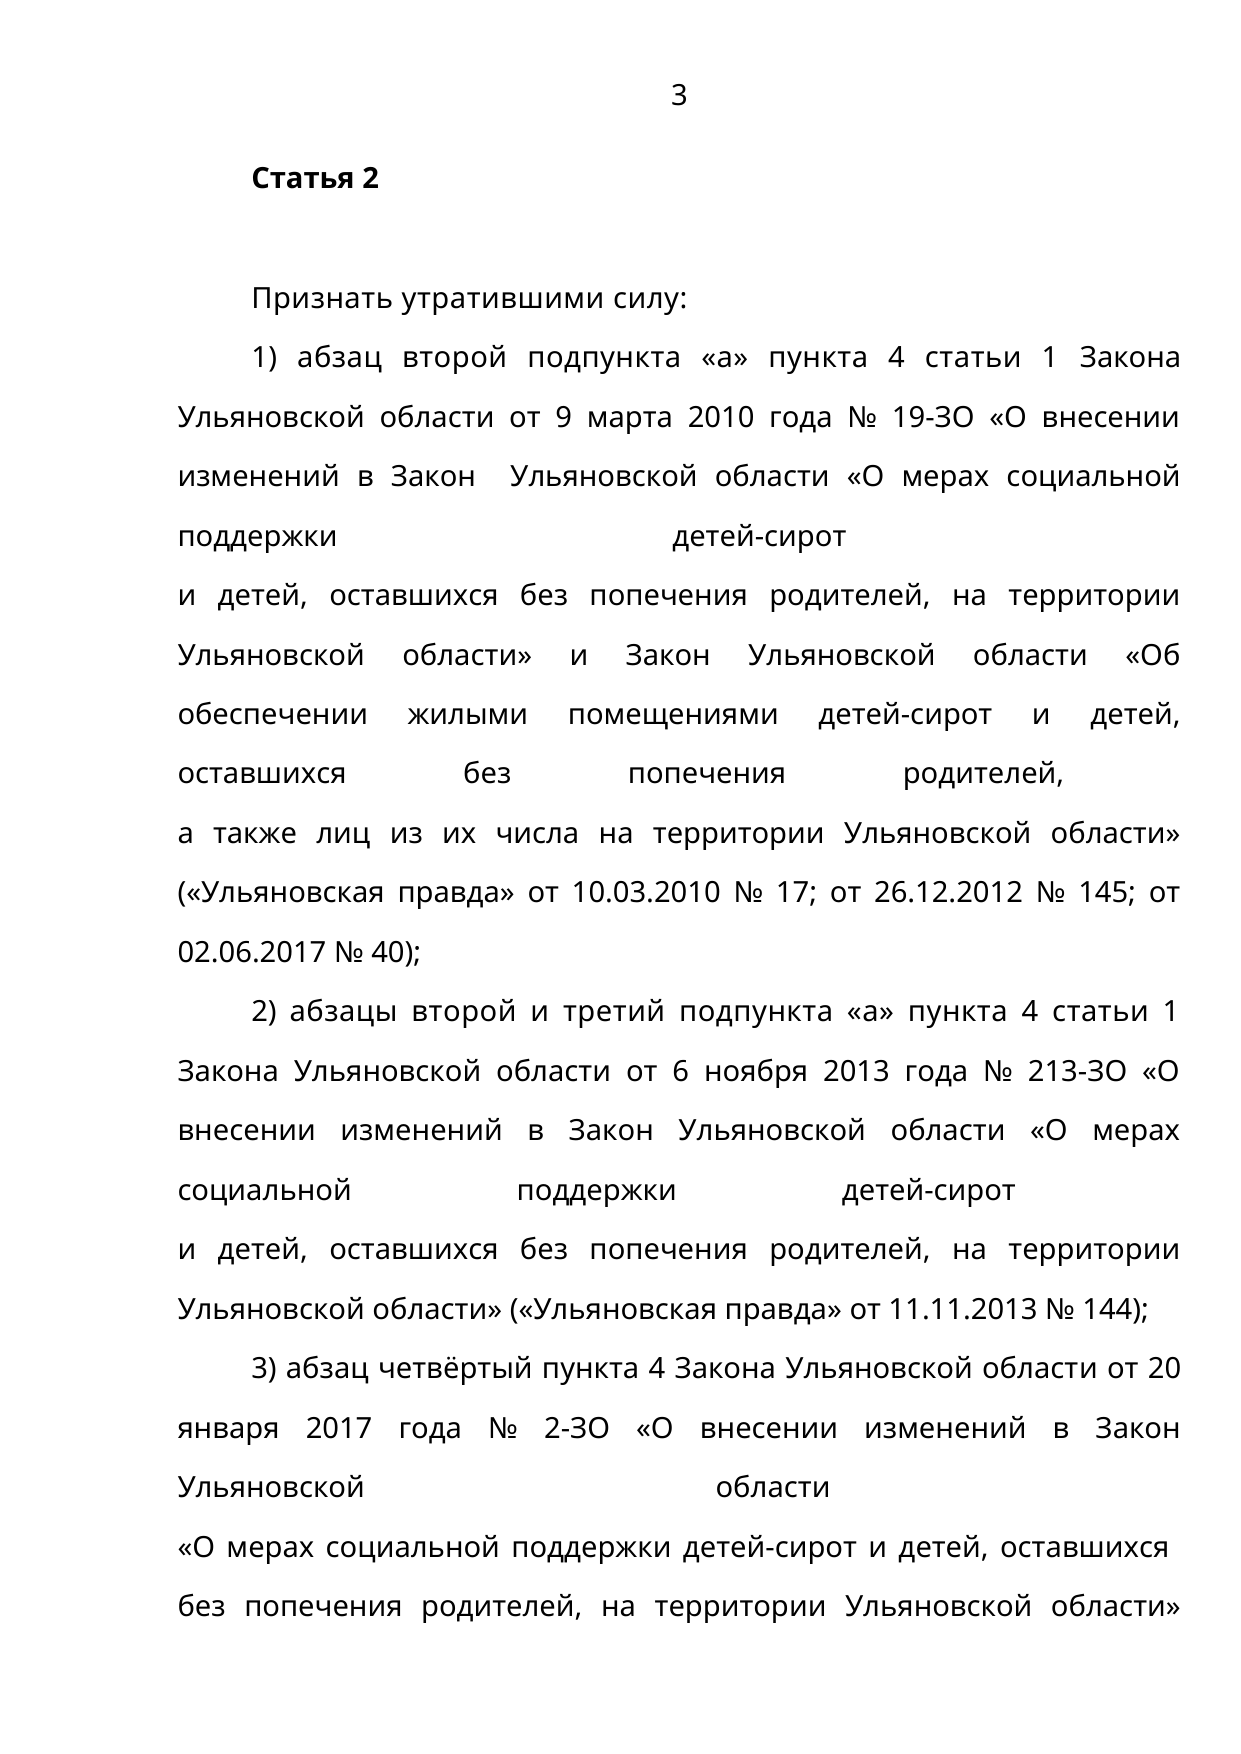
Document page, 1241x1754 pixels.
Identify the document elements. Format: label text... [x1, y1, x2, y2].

list 2) абзацы второй и третий подпункта «а» пункта 4 статьи 1 Закона Ульяновской области от 6 ноября 2013 года № 213-ЗО «О внесении изменений в Закон Ульяновской области «О мерах социальной поддержки детей-сирот и детей, оставшихся без попечения родителей, на территории Ульяновской области» («Ульяновская правда» от 11.11.2013 № 144); [177, 991, 1181, 1328]
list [177, 1347, 1181, 1625]
text Статья 2 [177, 158, 1181, 197]
list Признать утратившими силу: [177, 277, 1181, 317]
list 1) абзац второй подпункта «а» пункта 4 статьи 1 Закона Ульяновской области от 9 марта 2010 года № 19-ЗО «О внесении изменений в Закон Ульяновской области «О мерах социальной поддержки детей-сирот и детей, оставшихся без попечения родителей, на территории Ульяновской области» и Закон Ульяновской области «Об обеспечении жилыми помещениями детей-сирот и детей, оставшихся без попечения родителей, а также лиц из их числа на территории Ульяновской области» («Ульяновская правда» от 10.03.2010 № 17; от 26.12.2012 № 145; от 02.06.2017 № 40); [177, 336, 1181, 971]
